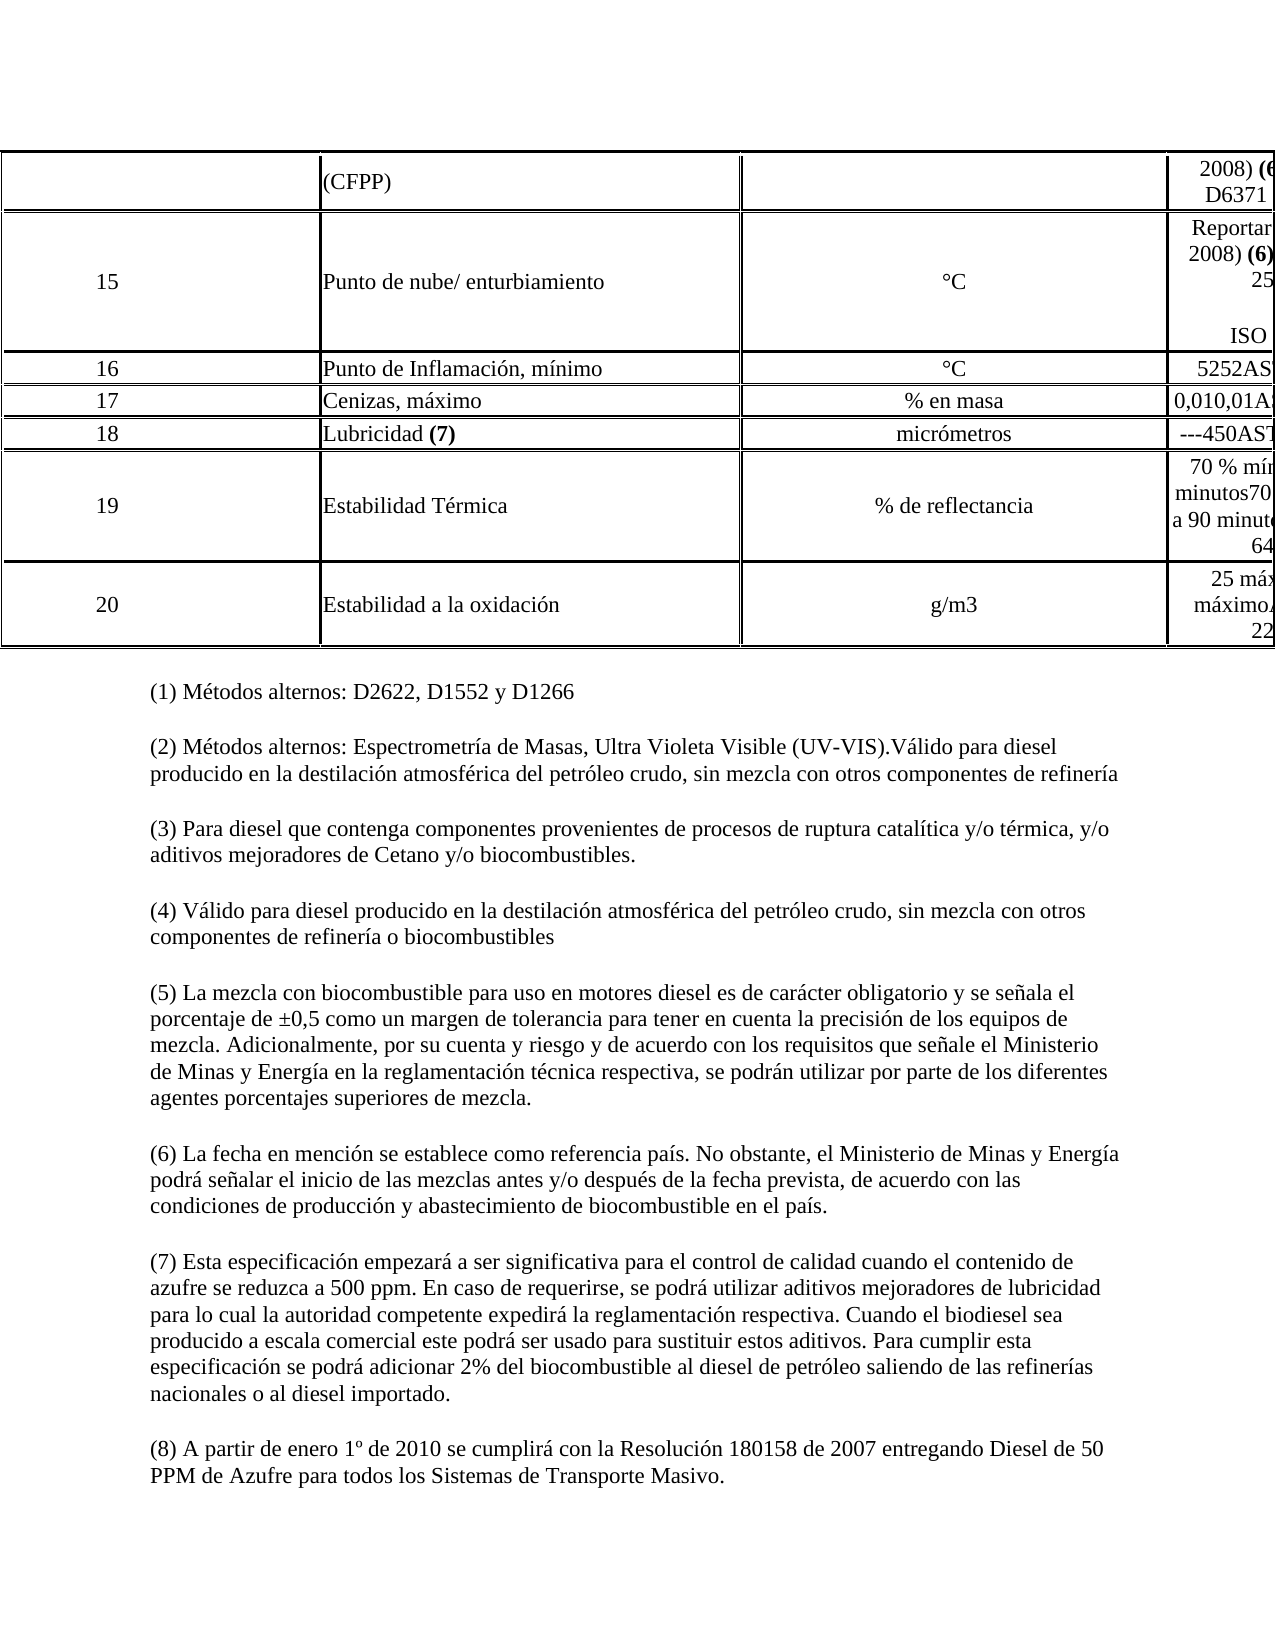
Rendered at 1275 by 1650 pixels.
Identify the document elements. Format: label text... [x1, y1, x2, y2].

table_cell 14 [2, 153, 320, 209]
text (2) Métodos alternos: Espectrometría de Masas, Ultra Violeta Visible (UV-VIS).Válido para diesel producido en la destilación atmosférica del petróleo crudo, sin mezcla con otros componentes de refinería [150, 733, 1125, 786]
table_cell Punto de nube/ enturbiamiento [322, 213, 739, 350]
table_cell 0,010,01ASTM D482 [1167, 383, 1275, 415]
text (6) La fecha en mención se establece como referencia país. No obstante, el Ministerio de Minas y Energía podrá señalar el inicio de las mezclas antes y/o después de la fecha prevista, de acuerdo con las condiciones de producción y abastecimiento de biocombustible en el país. [150, 1140, 1125, 1219]
table_cell ---450ASTM D6079 [1169, 415, 1274, 448]
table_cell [1167, 153, 1273, 209]
text (5) La mezcla con biocombustible para uso en motores diesel es de carácter obligatorio y se señala el porcentaje de ±0,5 como un margen de tolerancia para tener en cuenta la precisión de los equipos de mezcla. Adicionalmente, por su cuenta y riesgo y de acuerdo con los requisitos que señale el Ministerio de Minas y Energía en la reglamentación técnica respectiva, se podrán utilizar por parte de los diferentes agentes porcentajes superiores de mezcla. [150, 979, 1125, 1111]
table_cell % en masa [743, 386, 1166, 415]
table_cell °C [741, 152, 1167, 209]
text (1) Métodos alternos: D2622, D1552 y D1266 [150, 678, 1125, 704]
table_cell 18 [2, 415, 319, 448]
text (7) Esta especificación empezará a ser significativa para el control de calidad cuando el contenido de azufre se reduzca a 500 ppm. En caso de requerirse, se podrá utilizar aditivos mejoradores de lubricidad para lo cual la autoridad competente expedirá la reglamentación respectiva. Cuando el biodiesel sea producido a escala comercial este podrá ser usado para sustituir estos aditivos. Para cumplir esta especificación se podrá adicionar 2% del biocombustible al diesel de petróleo saliendo de las refinerías nacionales o al diesel importado. [150, 1248, 1125, 1406]
table_cell 17 [0, 383, 320, 415]
table_cell 15 [2, 209, 319, 350]
table_cell °C [743, 213, 1166, 350]
table_cell 16 [2, 350, 319, 383]
table_cell Cenizas, máximo [322, 386, 739, 415]
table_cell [320, 152, 741, 209]
table_cell 5252ASTM D93 [1169, 350, 1273, 383]
text (3) Para diesel que contenga componentes provenientes de procesos de ruptura catalítica y/o térmica, y/o aditivos mejoradores de Cetano y/o biocombustibles. [150, 815, 1125, 868]
text (4) Válido para diesel producido en la destilación atmosférica del petróleo crudo, sin mezcla con otros componentes de refinería o biocombustibles [150, 897, 1125, 950]
text (8) A partir de enero 1º de 2010 se cumplirá con la Resolución 180158 de 2007 entregando Diesel de 50 PPM de Azufre para todos los Sistemas de Transporte Masivo. [150, 1435, 1125, 1488]
table_cell Estabilidad Térmica [322, 452, 739, 560]
table_cell g/m3 [741, 563, 1167, 645]
table_cell % de reflectancia [743, 452, 1166, 560]
table_cell Punto de Inflamación, mínimo [322, 353, 739, 383]
table_cell Estabilidad a la oxidación [320, 560, 741, 645]
table_cell Reportar (Enero 1 2008) (6)ASTM D 2500 ISO 3015 [1169, 209, 1274, 350]
table_cell 20 [2, 560, 320, 645]
table_cell 25 máximo25 máximoASTM D 2274 [1167, 560, 1273, 645]
table_cell 19 [2, 448, 319, 560]
table_cell 70 % mínimo a 90 minutos70 % mínimo a 90 minutosASTM D 6468 [1169, 448, 1274, 560]
table_cell Lubricidad (7) [322, 419, 739, 448]
table_cell °C [743, 353, 1166, 383]
table_cell micrómetros [743, 419, 1166, 448]
